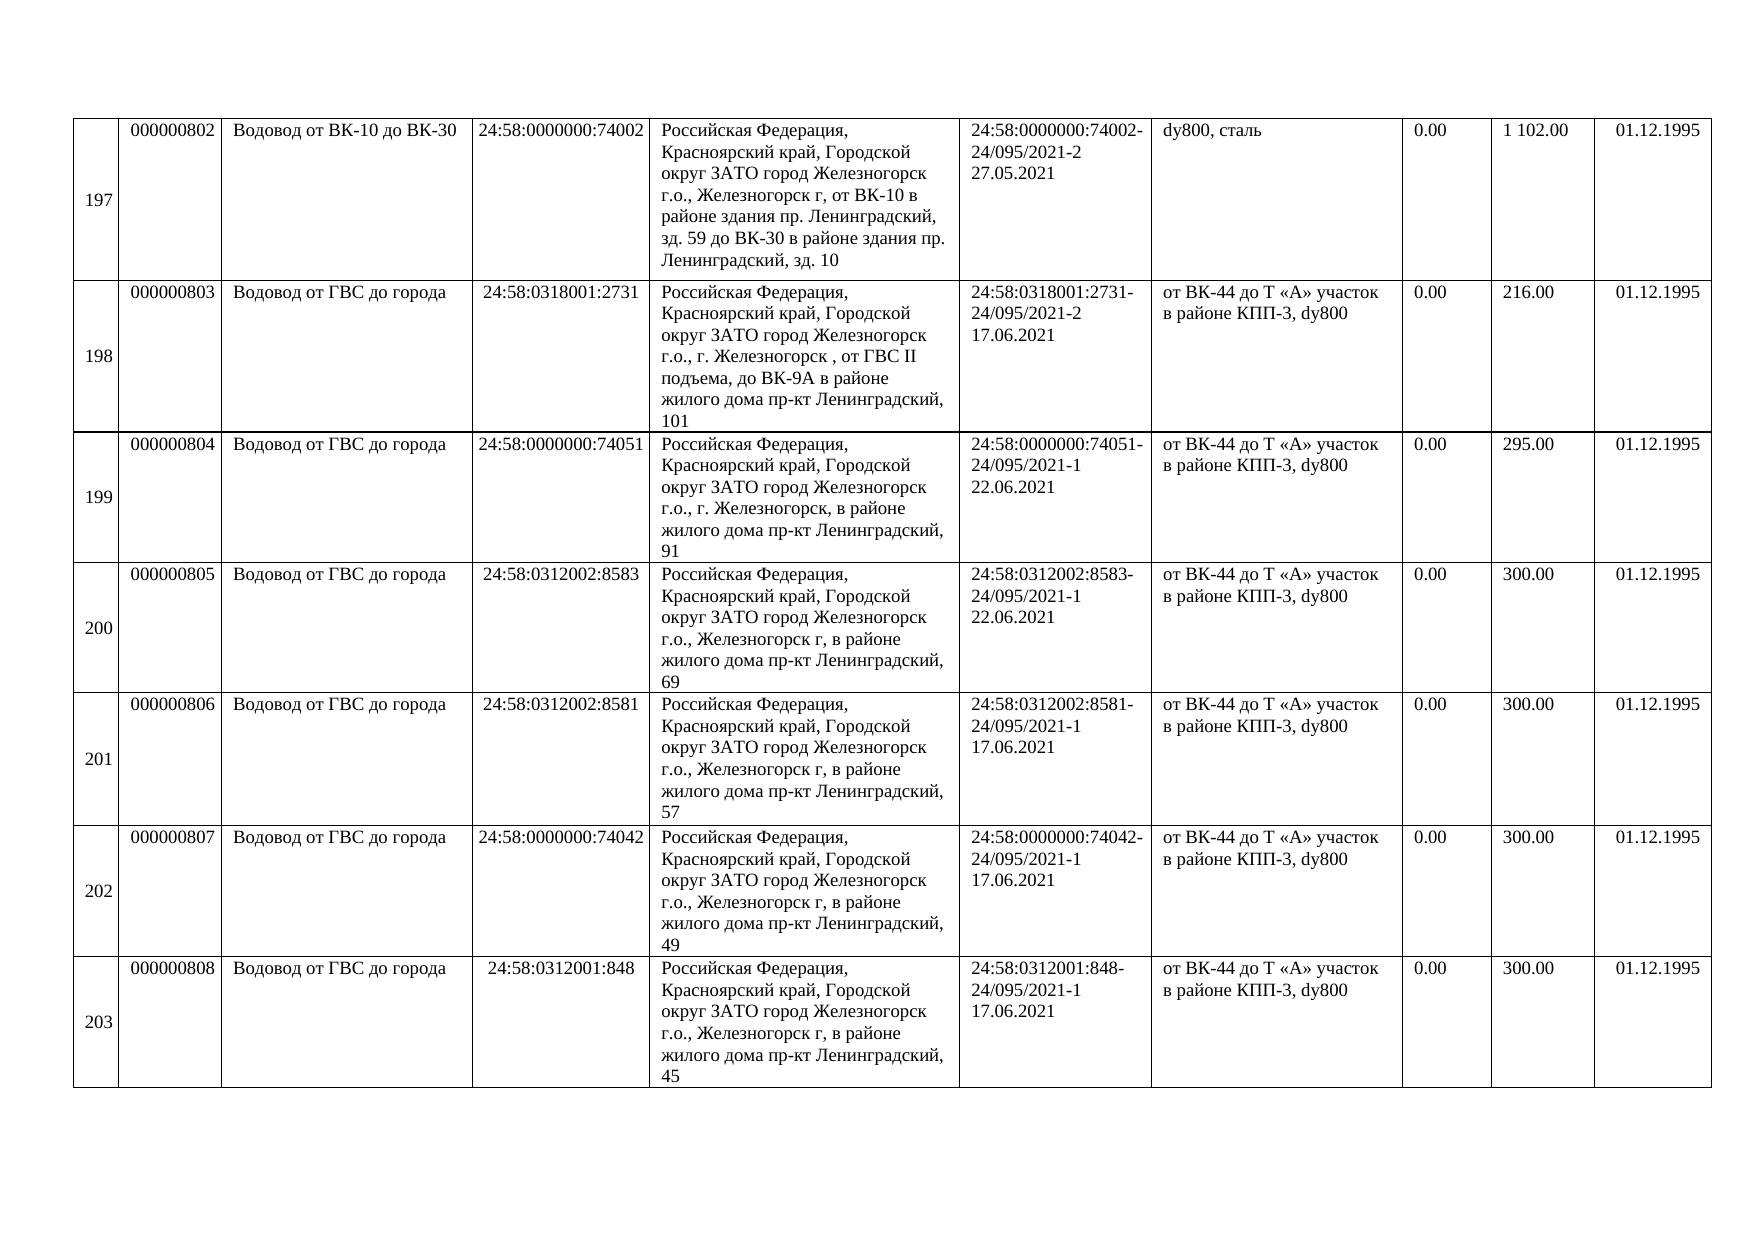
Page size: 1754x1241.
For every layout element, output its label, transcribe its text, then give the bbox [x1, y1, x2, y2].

table_cell Российская Федерация, Красноярский край, Городской округ ЗАТО город Железногорск г.о., г. Железногорск , от ГВС II подъема, до ВК-9А в районе жилого дома пр-кт Ленинградский, 101 [650, 281, 959, 431]
table_cell 24:58:0312002:8583-24/095/2021-1 22.06.2021 [960, 563, 1151, 692]
table_cell 295.00 [1492, 433, 1594, 562]
table_cell 000000804 [119, 433, 221, 562]
table_cell 0.00 [1403, 433, 1491, 562]
table_cell 0.00 [1403, 281, 1491, 431]
table_cell 24:58:0000000:74002 [473, 119, 649, 279]
table_cell 24:58:0000000:74042-24/095/2021-1 17.06.2021 [960, 826, 1151, 956]
table_cell 24:58:0312001:848 [473, 957, 649, 1087]
table_cell 000000808 [119, 957, 221, 1087]
table_cell 202 [74, 826, 118, 956]
table_cell 200 [74, 563, 118, 692]
table_cell 198 [74, 281, 118, 431]
table_cell от ВК-44 до Т «А» участок в районе КПП-3, dy800 [1152, 826, 1402, 956]
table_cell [222, 957, 472, 1087]
table_cell 203 [74, 957, 118, 1087]
table_cell 300.00 [1492, 826, 1594, 956]
table_cell Российская Федерация, Красноярский край, Городской округ ЗАТО город Железногорск г.о., Железногорск г, в районе жилого дома пр-кт Ленинградский, 57 [650, 693, 959, 825]
table_cell от ВК-44 до Т «А» участок в районе КПП-3, dy800 [1152, 693, 1402, 825]
table_cell 0.00 [1403, 119, 1491, 279]
table_cell 0.00 [1403, 693, 1491, 825]
table_cell 000000805 [119, 563, 221, 692]
table_cell 24:58:0312001:848-24/095/2021-1 17.06.2021 [960, 957, 1151, 1087]
table_cell Водовод от ГВС до города [222, 563, 472, 692]
table_cell Водовод от ГВС до города [222, 281, 472, 431]
table_cell Водовод от ВК-10 до ВК-30 [222, 119, 472, 279]
table_cell 01.12.1995 [1595, 119, 1711, 279]
table_cell 000000803 [119, 281, 221, 431]
table_cell 197 [74, 119, 118, 279]
table_cell от ВК-44 до Т «А» участок в районе КПП-3, dy800 [1152, 563, 1402, 692]
table_cell 24:58:0312002:8581 [473, 693, 649, 825]
table_cell 24:58:0318001:2731-24/095/2021-2 17.06.2021 [960, 281, 1151, 431]
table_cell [1152, 957, 1402, 1087]
table_cell Российская Федерация, Красноярский край, Городской округ ЗАТО город Железногорск г.о., Железногорск г, от ВК-10 в районе здания пр. Ленинградский, зд. 59 до ВК-30 в районе здания пр. Ленинградский, зд. 10 [650, 119, 959, 279]
table_cell Российская Федерация, Красноярский край, Городской округ ЗАТО город Железногорск г.о., Железногорск г, в районе жилого дома пр-кт Ленинградский, 49 [650, 826, 959, 956]
table_cell Российская Федерация, Красноярский край, Городской округ ЗАТО город Железногорск г.о., Железногорск г, в районе жилого дома пр-кт Ленинградский, 45 [650, 957, 959, 1087]
table_cell 24:58:0312002:8583 [473, 563, 649, 692]
table_cell от ВК-44 до Т «А» участок в районе КПП-3, dy800 [1152, 281, 1402, 431]
table_cell 0.00 [1403, 563, 1491, 692]
table_cell 01.12.1995 [1595, 826, 1711, 956]
table_cell 216.00 [1492, 281, 1594, 431]
table_cell 24:58:0000000:74042 [473, 826, 649, 956]
table_cell 24:58:0318001:2731 [473, 281, 649, 431]
table_cell Российская Федерация, Красноярский край, Городской округ ЗАТО город Железногорск г.о., г. Железногорск, в районе жилого дома пр-кт Ленинградский, 91 [650, 433, 959, 562]
table_cell Водовод от ГВС до города [222, 826, 472, 956]
table_cell 201 [74, 693, 118, 825]
table_cell 300.00 [1492, 693, 1594, 825]
table_cell 199 [74, 433, 118, 562]
table_cell Водовод от ГВС до города [222, 433, 472, 562]
table_cell Водовод от ГВС до города [222, 693, 472, 825]
table_cell 0.00 [1403, 826, 1491, 956]
table_cell 01.12.1995 [1595, 433, 1711, 562]
table_cell 24:58:0000000:74002-24/095/2021-2 27.05.2021 [960, 119, 1151, 279]
table_cell 01.12.1995 [1595, 693, 1711, 825]
table_cell 000000806 [119, 693, 221, 825]
table_cell 24:58:0000000:74051 [473, 433, 649, 562]
table_cell 01.12.1995 [1595, 281, 1711, 431]
table_cell Российская Федерация, Красноярский край, Городской округ ЗАТО город Железногорск г.о., Железногорск г, в районе жилого дома пр-кт Ленинградский, 69 [650, 563, 959, 692]
table_cell 300.00 [1492, 563, 1594, 692]
table_cell 24:58:0000000:74051-24/095/2021-1 22.06.2021 [960, 433, 1151, 562]
table_cell dy800, сталь [1152, 119, 1402, 279]
table_cell от ВК-44 до Т «А» участок в районе КПП-3, dy800 [1152, 433, 1402, 562]
table_cell 000000807 [119, 826, 221, 956]
table_cell 0.00 [1403, 957, 1491, 1087]
table_cell 1 102.00 [1492, 119, 1594, 279]
table_cell 01.12.1995 [1595, 563, 1711, 692]
table_cell 01.12.1995 [1595, 957, 1711, 1087]
table_cell 300.00 [1492, 957, 1594, 1087]
table_cell 24:58:0312002:8581-24/095/2021-1 17.06.2021 [960, 693, 1151, 825]
table_cell 000000802 [119, 119, 221, 279]
